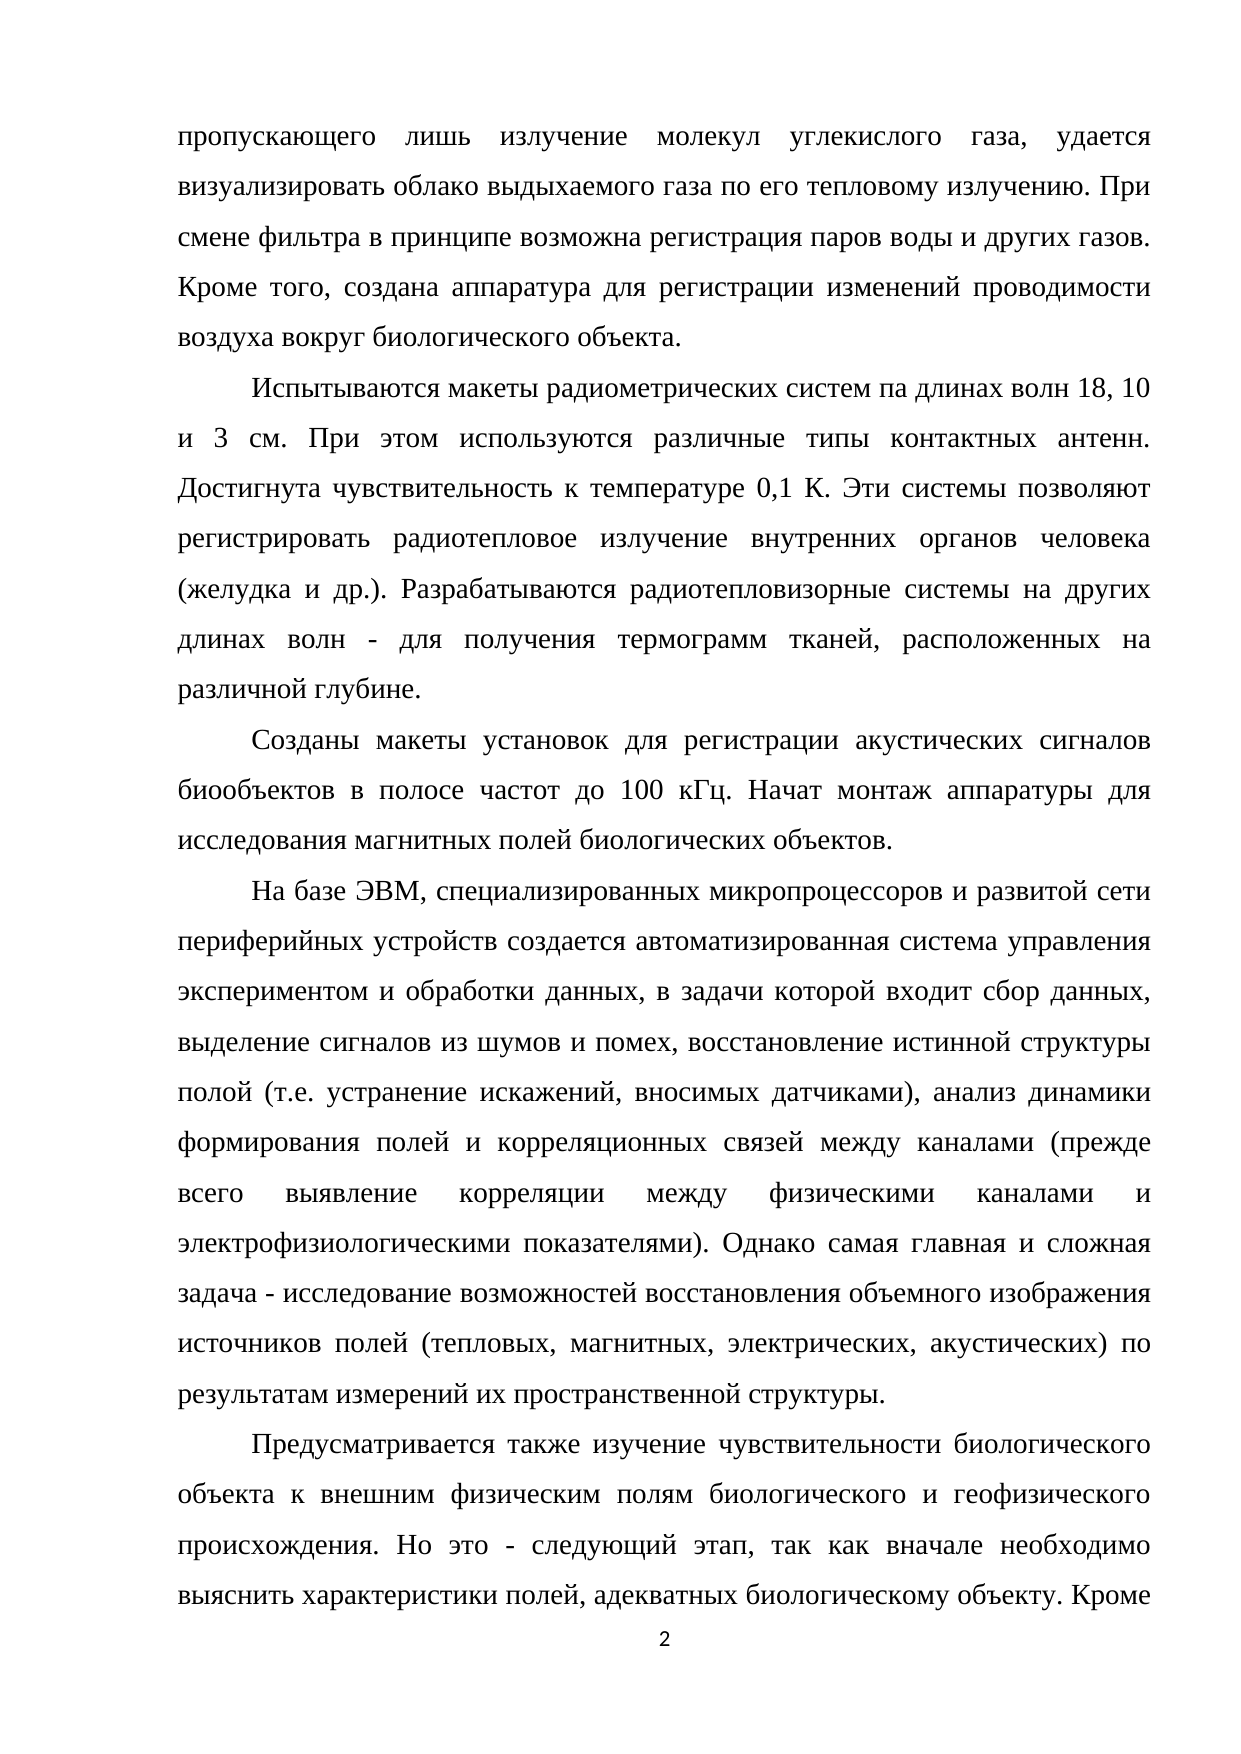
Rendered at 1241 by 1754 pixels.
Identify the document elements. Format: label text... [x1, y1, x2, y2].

text Испытываются макеты радиометрических систем па длинах волн 18, 10 и 3 см. При этом используются различные типы контактных антенн. Достигнута чувствительность к температуре 0,1 К. Эти системы позволяют регистрировать радиотепловое излучение внутренних органов человека (желудка и др.). Разрабатываются радиотепловизорные системы на других длинах волн - для получения термограмм тканей, расположенных на различной глубине. [177, 370, 1152, 705]
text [177, 118, 1152, 353]
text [177, 1426, 1152, 1611]
text Созданы макеты установок для регистрации акустических сигналов биообъектов в полосе частот до 100 кГц. Начат монтаж аппаратуры для исследования магнитных полей биологических объектов. [177, 722, 1152, 856]
text На базе ЭВМ, специализированных микропроцессоров и развитой сети периферийных устройств создается автоматизированная система управления экспериментом и обработки данных, в задачи которой входит сбор данных, выделение сигналов из шумов и помех, восстановление истинной структуры полой (т.е. устранение искажений, вносимых датчиками), анализ динамики формирования полей и корреляционных связей между каналами (прежде всего выявление корреляции между физическими каналами и электрофизиологическими показателями). Однако самая главная и сложная задача - исследование возможностей восстановления объемного изображения источников полей (тепловых, магнитных, электрических, акустических) по результатам измерений их пространственной структуры. [177, 873, 1152, 1409]
